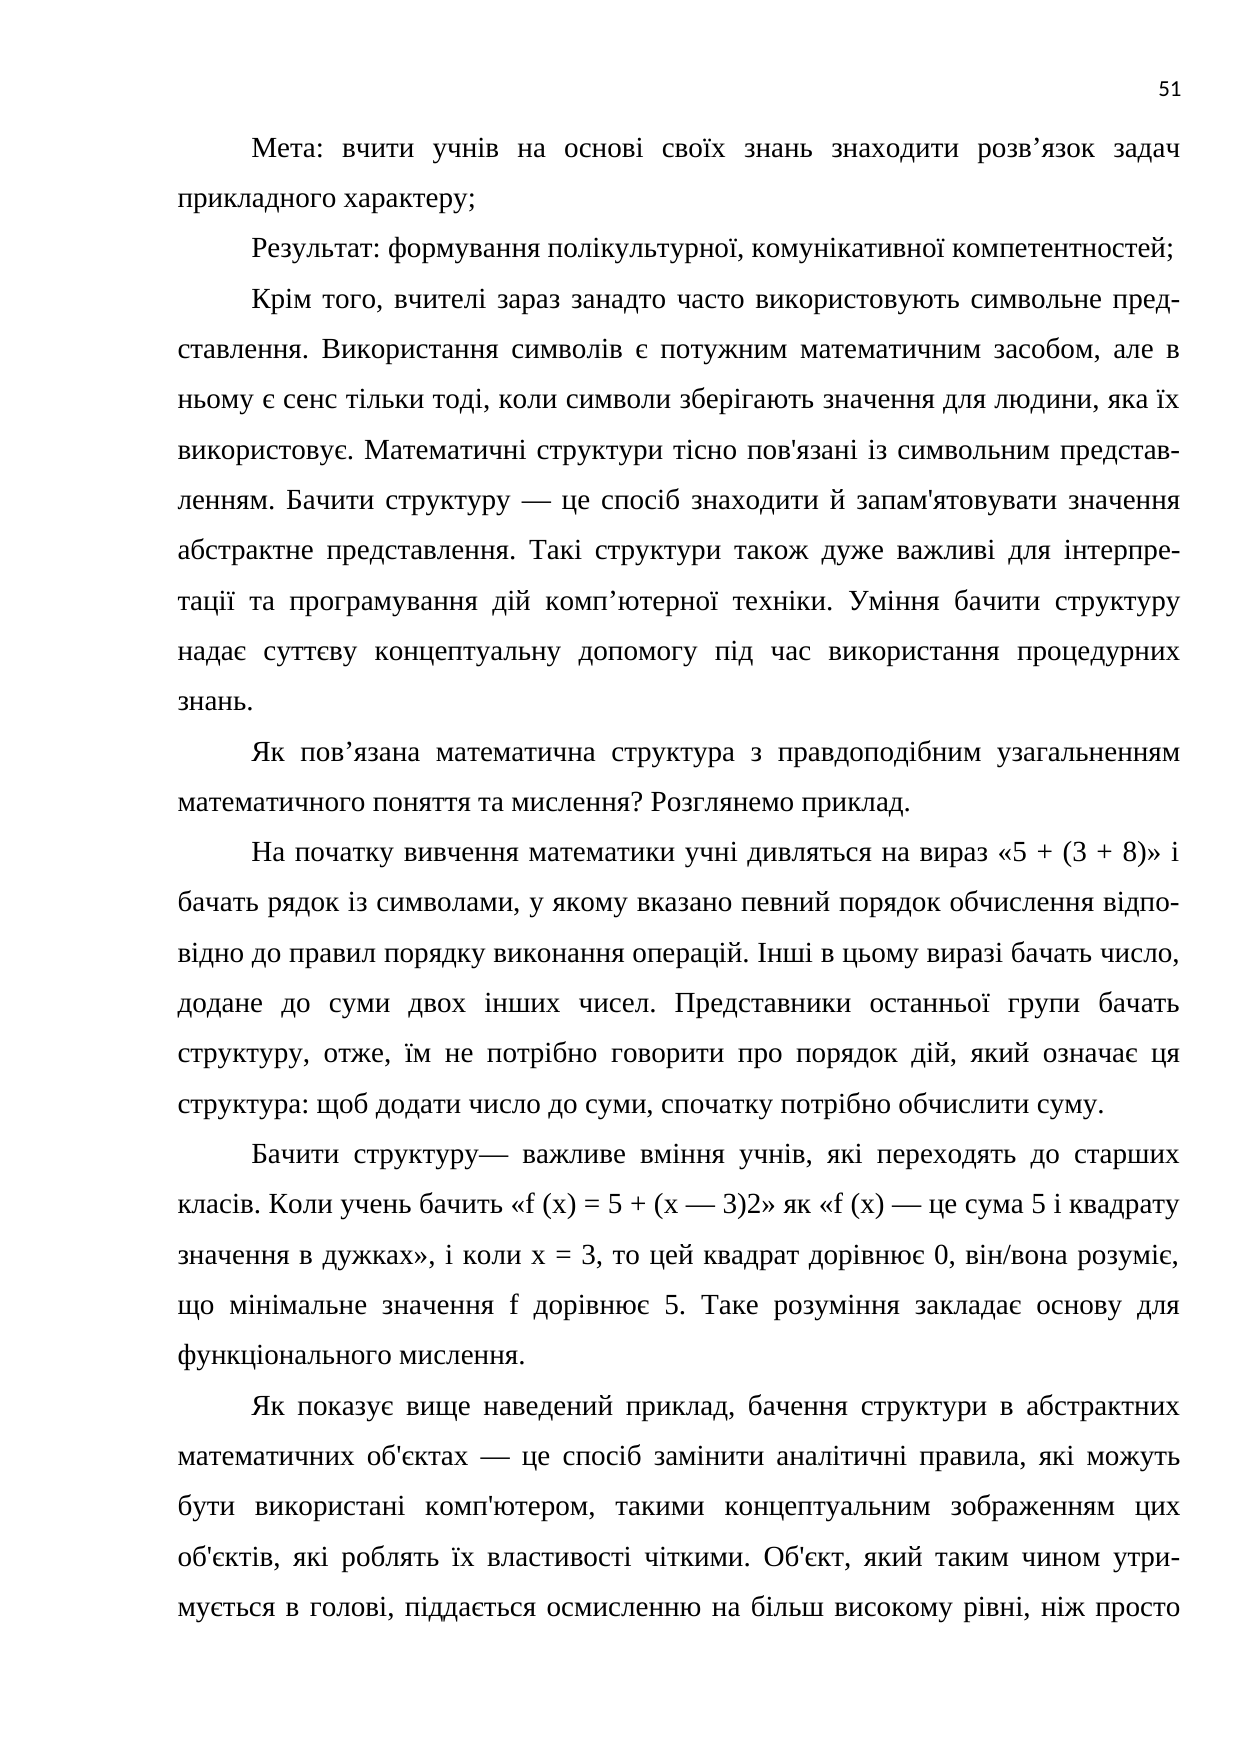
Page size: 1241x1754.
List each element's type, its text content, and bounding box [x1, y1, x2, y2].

text Бачити структуру— важливе вміння учнів, які переходять до старших класів. Коли учень бачить «f (x) = 5 + (x — 3)2» як «f (x) — це сума 5 і квадрату значення в дужках», і коли x = 3, то цей квадрат дорівнює 0, він/вона розуміє, що мінімальне значення f дорівнює 5. Таке розуміння закладає основу для функціонального мислення. [177, 1136, 1181, 1371]
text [177, 1388, 1181, 1622]
text Результат: формування полікультурної, комунікативної компетентностей; [177, 231, 1181, 264]
text На початку вивчення математики учні дивляться на вираз «5 + (3 + 8)» і бачать рядок із символами, у якому вказано певний порядок обчислення відпо-відно до правил порядку виконання операцій. Інші в цьому виразі бачать число, додане до суми двох інших чисел. Представники останньої групи бачать структуру, отже, їм не потрібно говорити про порядок дій, який означає ця структура: щоб додати число до суми, спочатку потрібно обчислити суму. [177, 834, 1181, 1119]
text Крім того, вчителі зараз занадто часто використовують символьне пред-ставлення. Використання символів є потужним математичним засобом, але в ньому є сенс тільки тоді, коли символи зберігають значення для людини, яка їх використовує. Математичні структури тісно пов'язані із символьним представ-ленням. Бачити структуру — це спосіб знаходити й запам'ятовувати значення абстрактне представлення. Такі структури також дуже важливі для інтерпре-тації та програмування дій комп’ютерної техніки. Уміння бачити структуру надає суттєву концептуальну допомогу під час використання процедурних знань. [177, 281, 1181, 717]
text Як пов’язана математична структура з правдоподібним узагальненням математичного поняття та мислення? Розглянемо приклад. [177, 734, 1181, 817]
text Мета: вчити учнів на основі своїх знань знаходити розв’язок задач прикладного характеру; [177, 130, 1181, 214]
